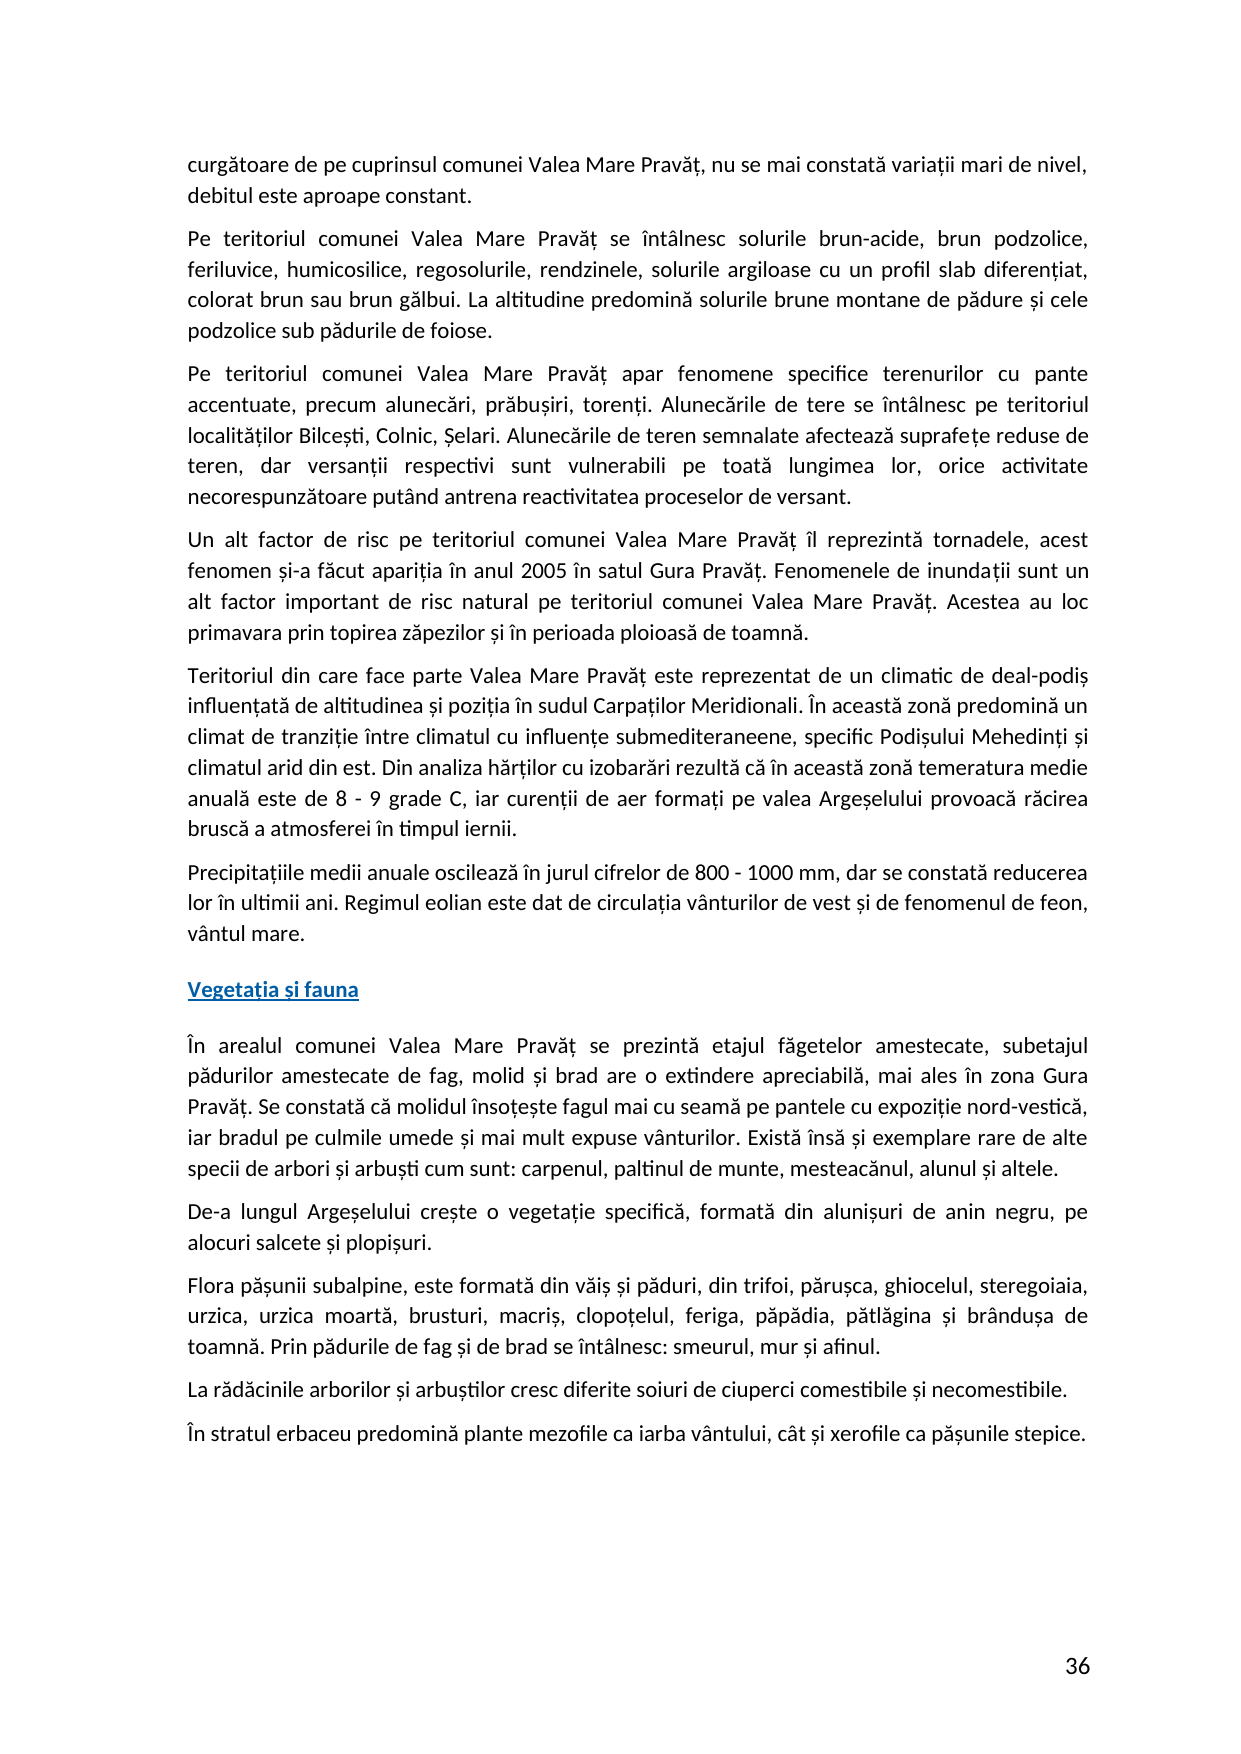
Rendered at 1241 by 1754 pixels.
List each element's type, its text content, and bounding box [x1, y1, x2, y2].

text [187, 150, 1090, 209]
text Pe teritoriul comunei Valea Mare Pravăț apar fenomene specifice terenurilor cu pante accentuate, precum alunecări, prăbuşiri, torenţi. Alunecările de tere se întâlnesc pe teritoriul localităţilor Bilcești, Colnic, Șelari. Alunecările de teren semnalate afectează suprafeţe reduse de teren, dar versanţii respectivi sunt vulnerabili pe toată lungimea lor, orice activitate necorespunzătoare putând antrena reactivitatea proceselor de versant. [187, 359, 1090, 510]
text Precipitațiile medii anuale oscilează în jurul cifrelor de 800 - 1000 mm, dar se constată reducerea lor în ultimii ani. Regimul eolian este dat de circulația vânturilor de vest și de fenomenul de feon, vântul mare. [187, 858, 1090, 947]
text Flora pășunii subalpine, este formată din văiș și păduri, din trifoi, părușca, ghiocelul, steregoiaia, urzica, urzica moartă, brusturi, macriș, clopoțelul, feriga, păpădia, pătlăgina și brândușa de toamnă. Prin pădurile de fag și de brad se întâlnesc: smeurul, mur și afinul. [187, 1271, 1090, 1360]
text Teritoriul din care face parte Valea Mare Pravăț este reprezentat de un climatic de deal-podiș influențată de altitudinea și poziția în sudul Carpaților Meridionali. În această zonă predomină un climat de tranziție între climatul cu influențe submediteraneene, specific Podișului Mehedinți și climatul arid din est. Din analiza hărților cu izobarări rezultă că în această zonă temeratura medie anuală este de 8 - 9 grade C, iar curenții de aer formați pe valea Argeșelului provoacă răcirea bruscă a atmosferei în timpul iernii. [187, 661, 1090, 843]
text În stratul erbaceu predomină plante mezofile ca iarba vântului, cât și xerofile ca pășunile stepice. [187, 1419, 1090, 1447]
text Pe teritoriul comunei Valea Mare Pravăț se întâlnesc solurile brun-acide, brun podzolice, feriluvice, humicosilice, regosolurile, rendzinele, solurile argiloase cu un profil slab diferențiat, colorat brun sau brun gălbui. La altitudine predomină solurile brune montane de pădure și cele podzolice sub pădurile de foiose. [187, 224, 1090, 344]
text Un alt factor de risc pe teritoriul comunei Valea Mare Pravăț îl reprezintă tornadele, acest fenomen și-a făcut apariția în anul 2005 în satul Gura Pravăț. Fenomenele de inundaţii sunt un alt factor important de risc natural pe teritoriul comunei Valea Mare Pravăț. Acestea au loc primavara prin topirea zăpezilor și în perioada ploioasă de toamnă. [187, 526, 1090, 646]
text La rădăcinile arborilor și arbuștilor cresc diferite soiuri de ciuperci comestibile și necomestibile. [187, 1376, 1090, 1403]
text În arealul comunei Valea Mare Pravăț se prezintă etajul făgetelor amestecate, subetajul pădurilor amestecate de fag, molid și brad are o extindere apreciabilă, mai ales în zona Gura Pravăț. Se constată că molidul însoțește fagul mai cu seamă pe pantele cu expoziție nord-vestică, iar bradul pe culmile umede și mai mult expuse vânturilor. Există însă și exemplare rare de alte specii de arbori și arbuști cum sunt: carpenul, paltinul de munte, mesteacănul, alunul și altele. [187, 1031, 1090, 1182]
text De-a lungul Argeșelului crește o vegetație specifică, formată din alunișuri de anin negru, pe alocuri salcete și plopișuri. [187, 1197, 1090, 1256]
text Vegetația și fauna [187, 975, 1090, 1003]
